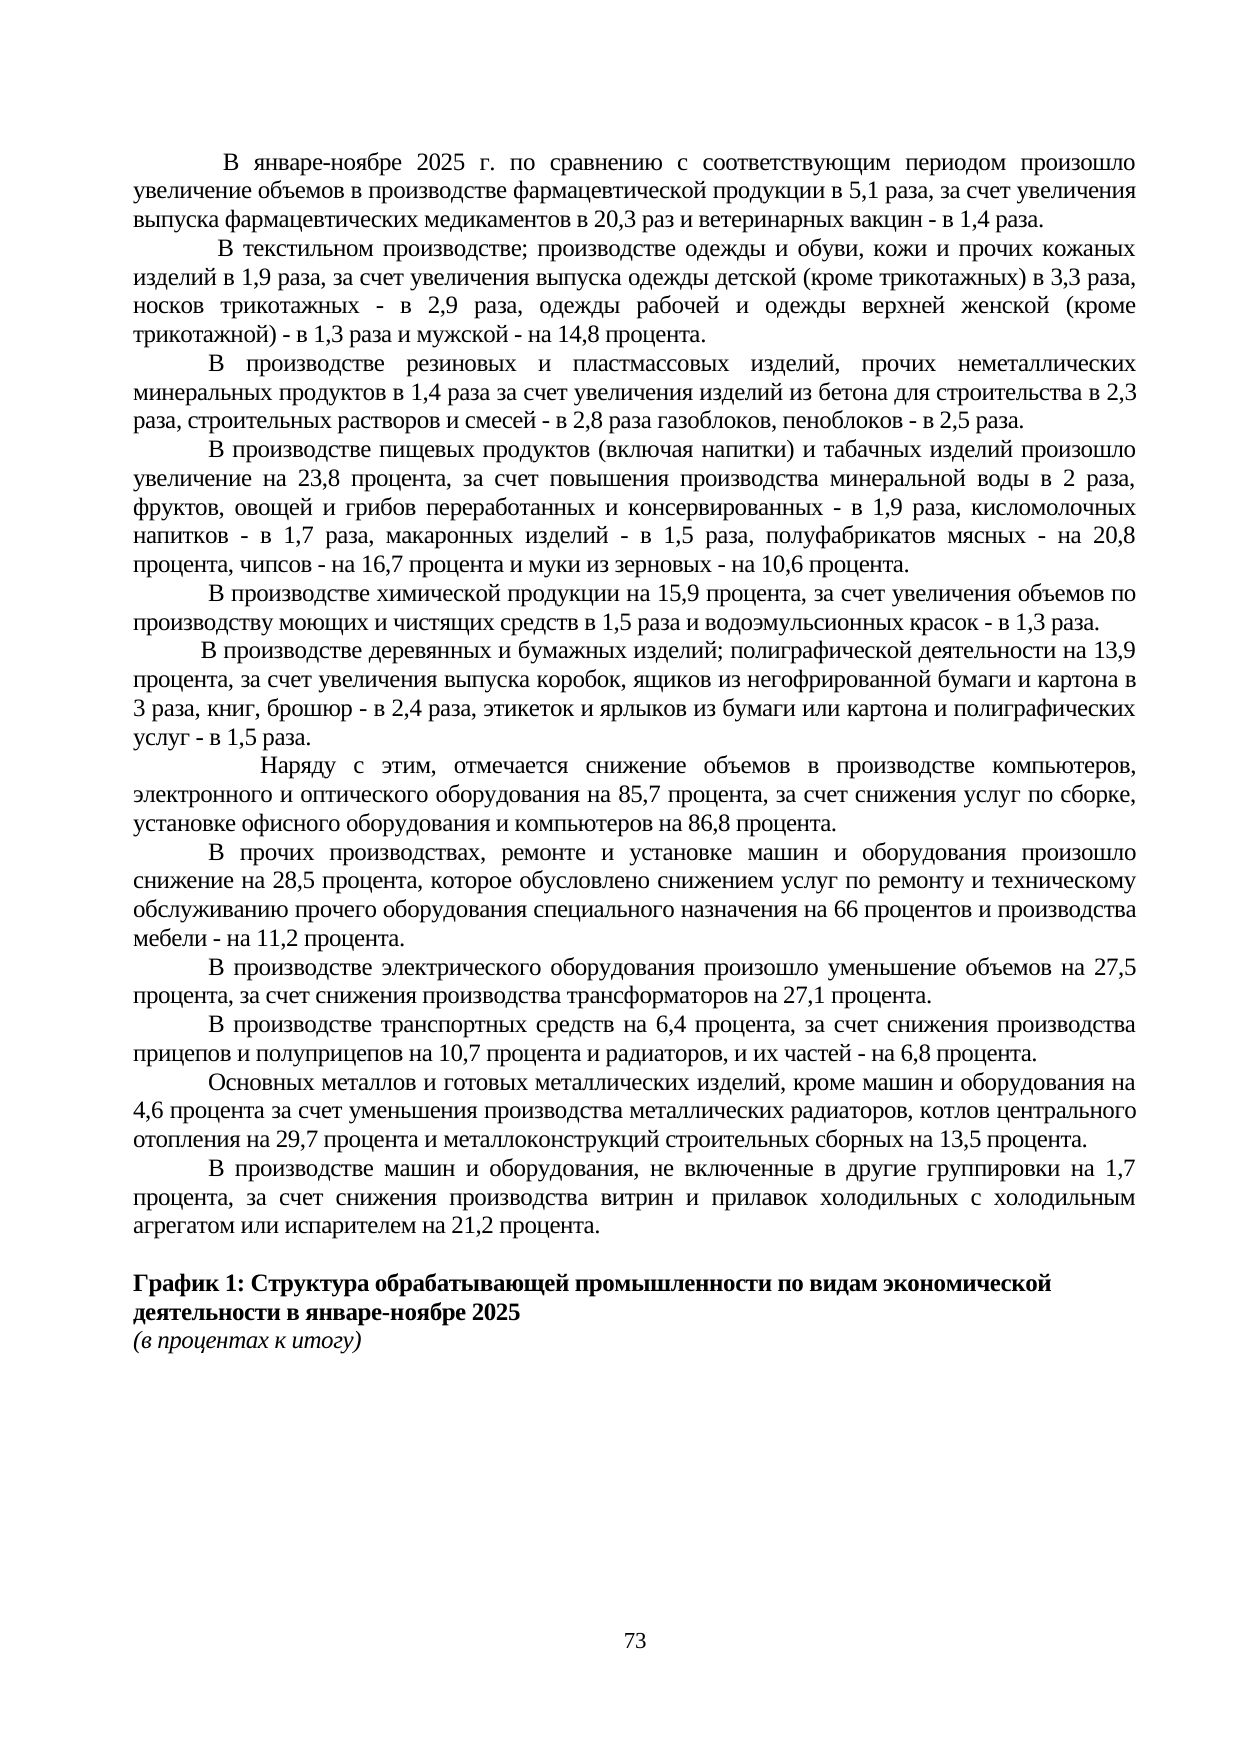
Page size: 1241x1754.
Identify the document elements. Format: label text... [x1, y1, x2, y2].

text Наряду с этим, отмечается снижение объемов в производстве компьютеров, электронного и оптического оборудования на 85,7 процента, за счет снижения услуг по сборке, установке офисного оборудования и компьютеров на 86,8 процента. [133, 751, 1137, 837]
text В прочих производствах, ремонте и установке машин и оборудования произошло снижение на 28,5 процента, которое обусловлено снижением услуг по ремонту и техническому обслуживанию прочего оборудования специального назначения на 66 процентов и производства мебели - на 11,2 процента. [133, 837, 1137, 952]
text В производстве транспортных средств на 6,4 процента, за счет снижения производства прицепов и полуприцепов на 10,7 процента и радиаторов, и их частей - на 6,8 процента. [133, 1009, 1137, 1067]
text (в процентах к итогу) [133, 1326, 1122, 1354]
text В производстве пищевых продуктов (включая напитки) и табачных изделий произошло увеличение на 23,8 процента, за счет повышения производства минеральной воды в 2 раза, фруктов, овощей и грибов переработанных и консервированных - в 1,9 раза, кисломолочных напитков - в 1,7 раза, макаронных изделий - в 1,5 раза, полуфабрикатов мясных - на 20,8 процента, чипсов - на 16,7 процента и муки из зерновых - на 10,6 процента. [133, 434, 1137, 578]
text В производстве резиновых и пластмассовых изделий, прочих неметаллических минеральных продуктов в 1,4 раза за счет увеличения изделий из бетона для строительства в 2,3 раза, строительных растворов и смесей - в 2,8 раза газоблоков, пеноблоков - в 2,5 раза. [133, 348, 1137, 434]
text В производстве электрического оборудования произошло уменьшение объемов на 27,5 процента, за счет снижения производства трансформаторов на 27,1 процента. [133, 952, 1137, 1009]
text Основных металлов и готовых металлических изделий, кроме машин и оборудования на 4,6 процента за счет уменьшения производства металлических радиаторов, котлов центрального отопления на 29,7 процента и металлоконструкций строительных сборных на 13,5 процента. [133, 1067, 1137, 1153]
text В производстве деревянных и бумажных изделий; полиграфической деятельности на 13,9 процента, за счет увеличения выпуска коробок, ящиков из негофрированной бумаги и картона в 3 раза, книг, брошюр - в 2,4 раза, этикеток и ярлыков из бумаги или картона и полиграфических услуг - в 1,5 раза. [133, 636, 1137, 751]
text В текстильном производстве; производстве одежды и обуви, кожи и прочих кожаных изделий в 1,9 раза, за счет увеличения выпуска одежды детской (кроме трикотажных) в 3,3 раза, носков трикотажных - в 2,9 раза, одежды рабочей и одежды верхней женской (кроме трикотажной) - в 1,3 раза и мужской - на 14,8 процента. [133, 233, 1137, 348]
text В январе-ноябре 2025 г. по сравнению с соответствующим периодом произошло увеличение объемов в производстве фармацевтической продукции в 5,1 раза, за счет увеличения выпуска фармацевтических медикаментов в 20,3 раз и ветеринарных вакцин - в 1,4 раза. [133, 147, 1137, 233]
text деятельности в январе-ноябре 2025 [133, 1297, 1122, 1326]
text В производстве машин и оборудования, не включенные в другие группировки на 1,7 процента, за счет снижения производства витрин и прилавок холодильных с холодильным агрегатом или испарителем на 21,2 процента. [133, 1153, 1137, 1239]
text В производстве химической продукции на 15,9 процента, за счет увеличения объемов по производству моющих и чистящих средств в 1,5 раза и водоэмульсионных красок - в 1,3 раза. [133, 578, 1137, 636]
text График 1: Структура обрабатывающей промышленности по видам экономической [133, 1268, 1122, 1297]
